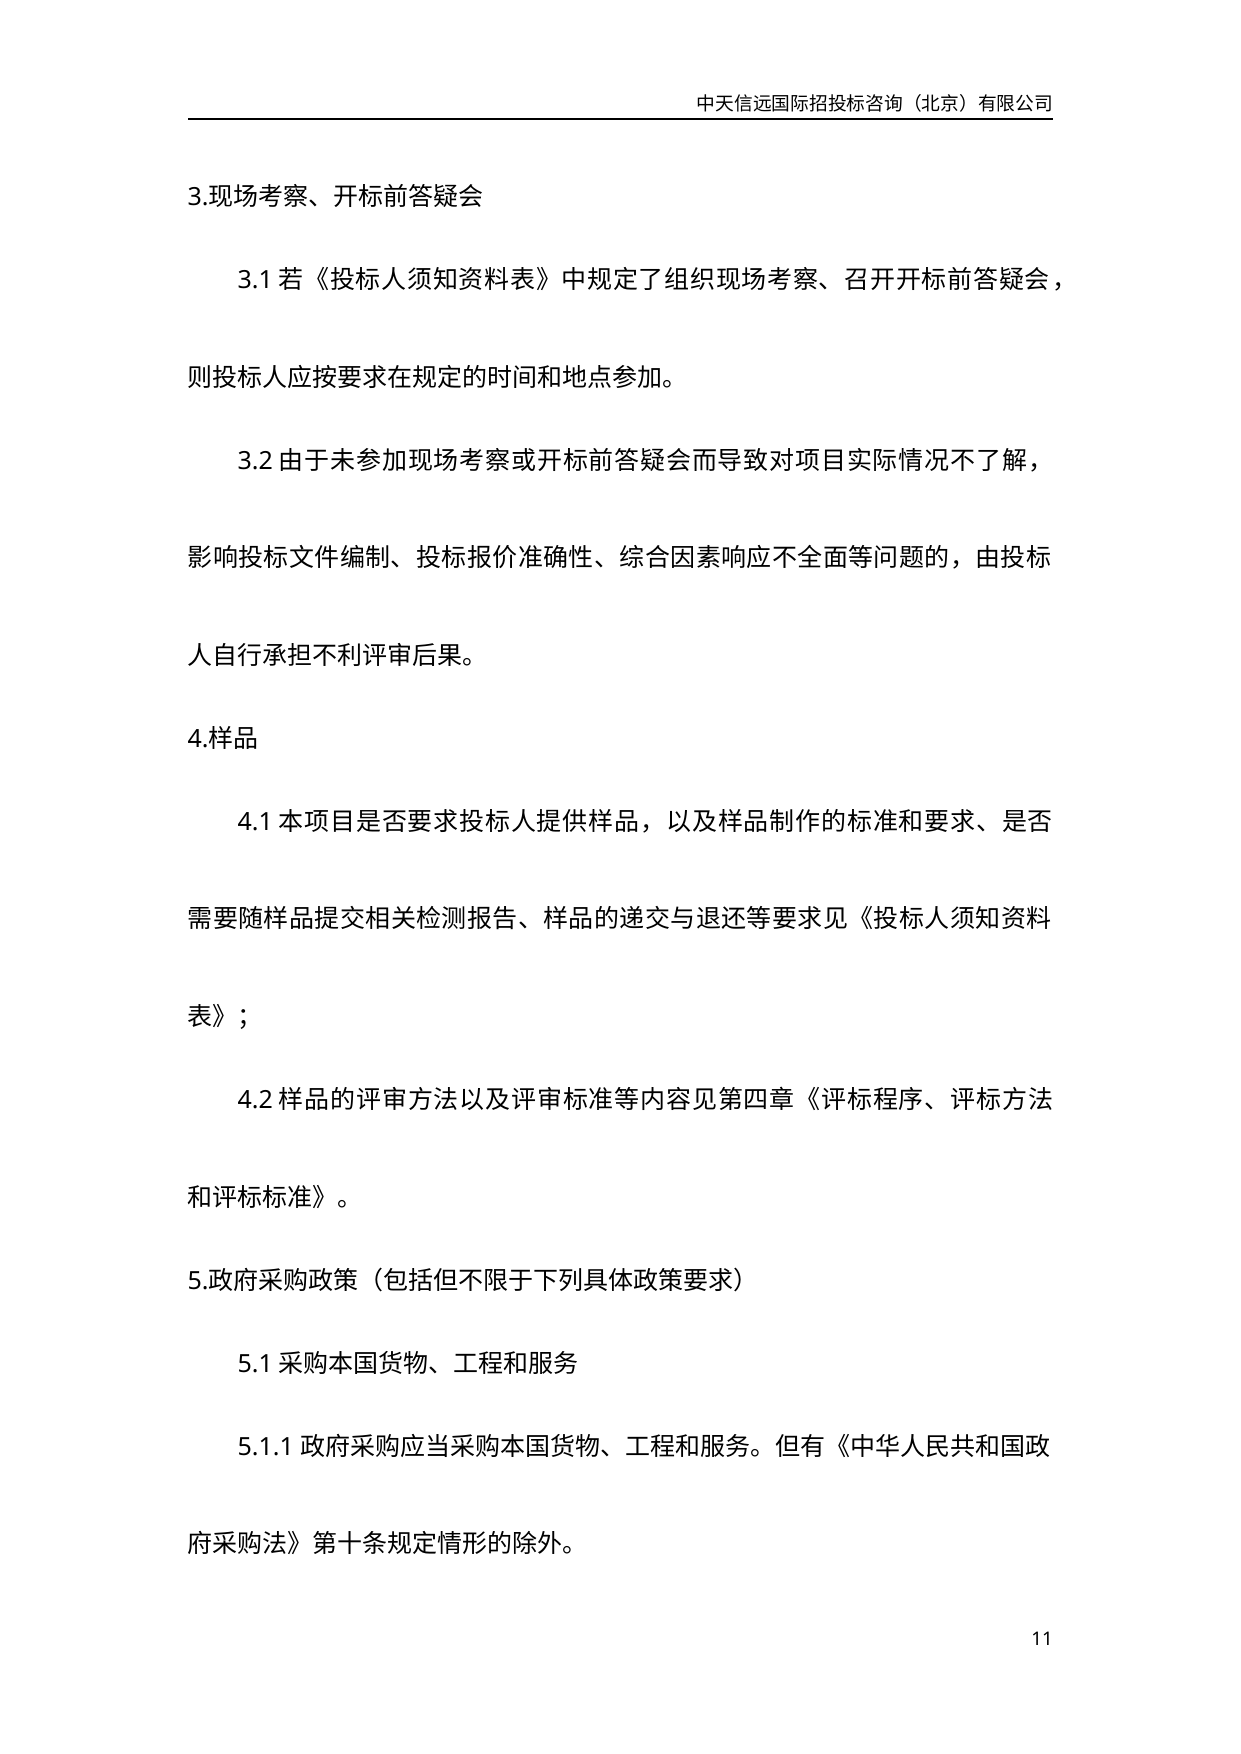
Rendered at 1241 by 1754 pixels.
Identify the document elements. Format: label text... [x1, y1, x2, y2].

text 3.现场考察、开标前答疑会 [187, 162, 1053, 227]
text 5.1采购本国货物、工程和服务 [187, 1329, 1053, 1394]
text 5.1.1 政府采购应当采购本国货物、工程和服务。但有《中华人民共和国政府采购法》第十条规定情形的除外。 [187, 1412, 1053, 1574]
text 4.2样品的评审方法以及评审标准等内容见第四章《评标程序、评标方法和评标标准》。 [187, 1065, 1053, 1228]
text 5.政府采购政策（包括但不限于下列具体政策要求） [187, 1246, 1053, 1311]
text 4.样品 [187, 704, 1053, 769]
text 3.2由于未参加现场考察或开标前答疑会而导致对项目实际情况不了解，影响投标文件编制、投标报价准确性、综合因素响应不全面等问题的，由投标人自行承担不利评审后果。 [187, 426, 1053, 686]
text 4.1本项目是否要求投标人提供样品，以及样品制作的标准和要求、是否需要随样品提交相关检测报告、样品的递交与退还等要求见《投标人须知资料表》； [187, 787, 1053, 1047]
text 3.1若《投标人须知资料表》中规定了组织现场考察、召开开标前答疑会，则投标人应按要求在规定的时间和地点参加。 [187, 245, 1053, 408]
